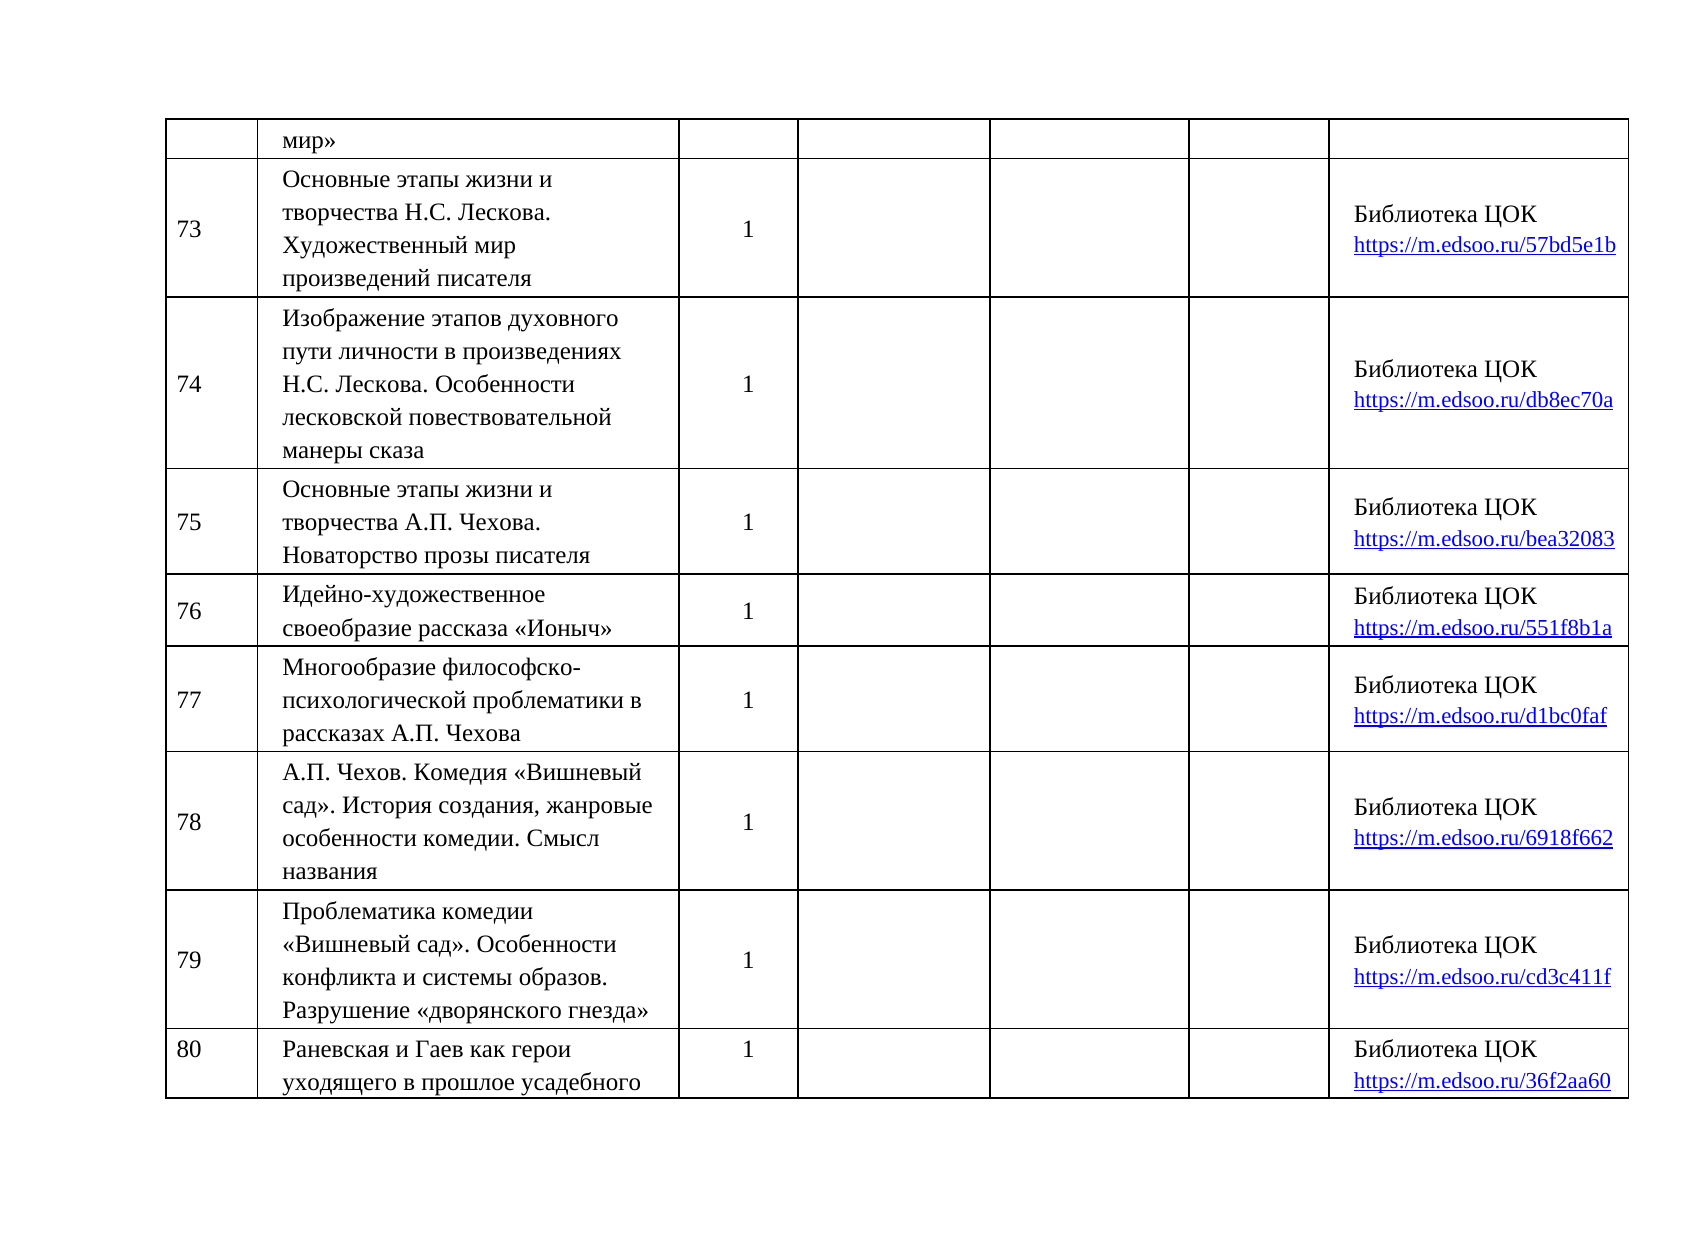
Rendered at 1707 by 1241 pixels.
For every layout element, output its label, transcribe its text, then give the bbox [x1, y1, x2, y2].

table_cell 78 [167, 752, 257, 889]
table_cell Основные этапы жизни и творчества Н.С. Лескова. Художественный мир произведений писателя [258, 159, 678, 296]
table_cell Изображение этапов духовного пути личности в произведениях Н.С. Лескова. Особенности лесковской повествовательной манеры сказа [258, 298, 678, 467]
table_cell [1190, 1029, 1328, 1097]
table_cell Библиотека ЦОК https://m.edsoo.ru/cd3c411f [1330, 891, 1628, 1027]
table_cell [1330, 120, 1628, 157]
table_cell Библиотека ЦОК https://m.edsoo.ru/db8ec70a [1330, 298, 1628, 467]
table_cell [258, 120, 678, 157]
table_cell Проблематика комедии «Вишневый сад». Особенности конфликта и системы образов. Разрушение «дворянского гнезда» [258, 891, 678, 1027]
table_cell 1 [680, 120, 797, 157]
table_cell [1190, 575, 1328, 645]
table_cell 80 [167, 1029, 257, 1097]
table_cell 1 [680, 469, 797, 573]
table_cell [1190, 752, 1328, 889]
table_cell [991, 469, 1188, 573]
table_cell [799, 1029, 989, 1097]
table_cell 75 [167, 469, 257, 573]
table_cell [799, 159, 989, 296]
table_cell 77 [167, 647, 257, 751]
table_cell А.П. Чехов. Комедия «Вишневый сад». История создания, жанровые особенности комедии. Смысл названия [258, 752, 678, 889]
table_cell Библиотека ЦОК https://m.edsoo.ru/d1bc0faf [1330, 647, 1628, 751]
table_cell 79 [167, 891, 257, 1027]
table_cell 72 [167, 120, 257, 157]
table_cell [991, 120, 1188, 157]
table_cell [991, 891, 1188, 1027]
table_cell Библиотека ЦОК https://m.edsoo.ru/551f8b1a [1330, 575, 1628, 645]
table_cell [799, 298, 989, 467]
table_cell Библиотека ЦОК https://m.edsoo.ru/bea32083 [1330, 469, 1628, 573]
table_cell 74 [167, 298, 257, 467]
table_cell 1 [680, 752, 797, 889]
table_cell Основные этапы жизни и творчества А.П. Чехова. Новаторство прозы писателя [258, 469, 678, 573]
table_cell [1190, 120, 1328, 157]
table_cell [799, 752, 989, 889]
table_cell 1 [680, 575, 797, 645]
table_cell Библиотека ЦОК https://m.edsoo.ru/6918f662 [1330, 752, 1628, 889]
table_cell [799, 891, 989, 1027]
table_cell [991, 1029, 1188, 1097]
table_cell 76 [167, 575, 257, 645]
table_cell [991, 647, 1188, 751]
table_cell 1 [680, 647, 797, 751]
table_cell [1190, 159, 1328, 296]
table_cell 1 [680, 159, 797, 296]
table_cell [258, 1029, 678, 1097]
table_cell 1 [680, 891, 797, 1027]
table_cell [991, 298, 1188, 467]
table_cell 1 [680, 298, 797, 467]
table_cell [1190, 647, 1328, 751]
table_cell Идейно-художественное своеобразие рассказа «Ионыч» [258, 575, 678, 645]
table_cell [1190, 298, 1328, 467]
table_cell [799, 575, 989, 645]
table_cell 73 [167, 159, 257, 296]
table_cell Библиотека ЦОК https://m.edsoo.ru/57bd5e1b [1330, 159, 1628, 296]
table_cell [799, 647, 989, 751]
table_cell [991, 159, 1188, 296]
table_cell [991, 575, 1188, 645]
table_cell Многообразие философско-психологической проблематики в рассказах А.П. Чехова [258, 647, 678, 751]
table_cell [1330, 1029, 1628, 1097]
table_cell [799, 469, 989, 573]
table_cell [799, 120, 989, 157]
table_cell [1190, 469, 1328, 573]
table_cell [991, 752, 1188, 889]
table_cell [1190, 891, 1328, 1027]
table_cell 1 [680, 1029, 797, 1097]
